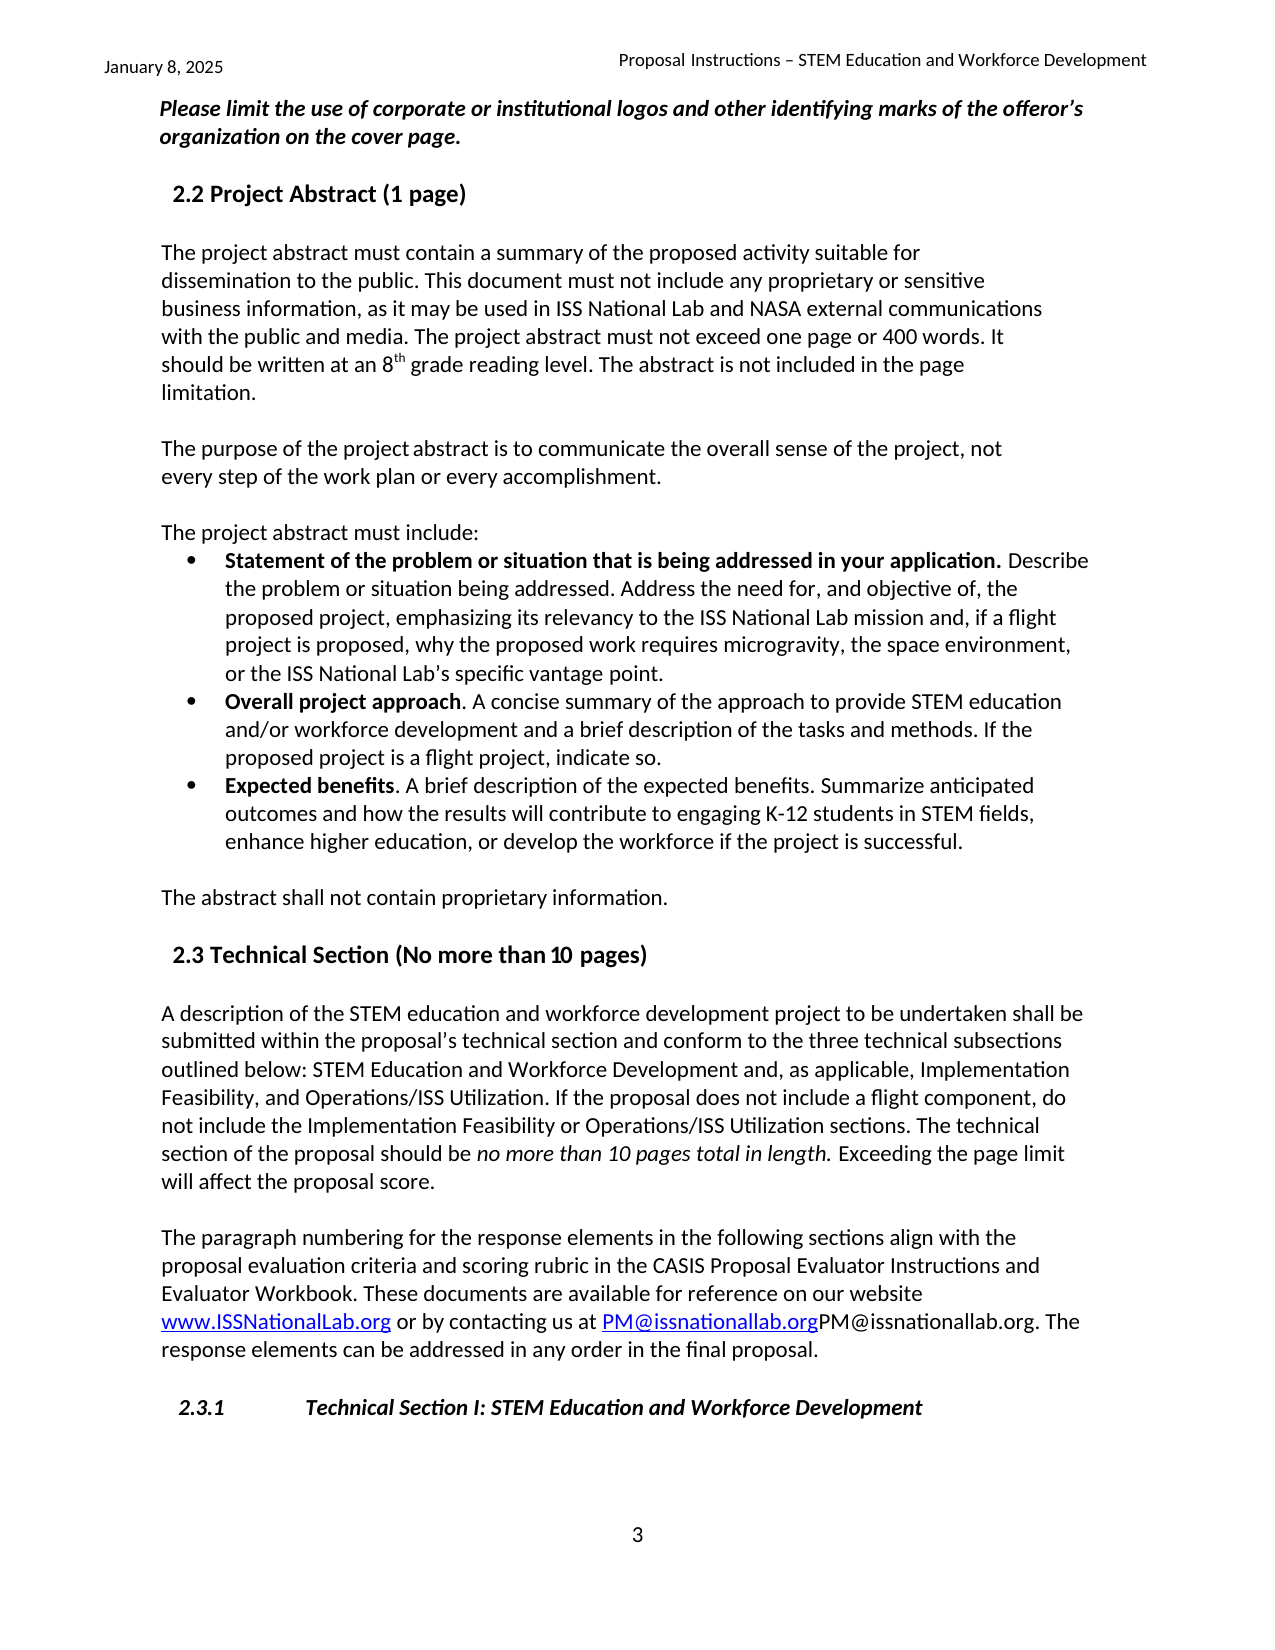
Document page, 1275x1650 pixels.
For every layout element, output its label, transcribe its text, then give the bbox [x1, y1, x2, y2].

subtitle Technical Section I: STEM Education and Workforce Development [178, 1393, 1125, 1421]
text Please limit the use of corporate or institutional logos and other identifying marks of the offeror’s organization on the cover page. [159, 94, 1125, 150]
text A description of the STEM education and workforce development project to be undertaken shall be submitted within the proposal’s technical section and conform to the three technical subsections outlined below: STEM Education and Workforce Development and, as applicable, Implementation Feasibility, and Operations/ISS Utilization. If the proposal does not include a flight component, do not include the Implementation Feasibility or Operations/ISS Utilization sections. The technical section of the proposal should be no more than 10 pages total in length. Exceeding the page limit will affect the proposal score. [161, 999, 1091, 1195]
list Expected benefits. A brief description of the expected benefits. Summarize anticipated outcomes and how the results will contribute to engaging K-12 students in STEM fields, enhance higher education, or develop the workforce if the project is successful. [187, 771, 1091, 855]
text The purpose of the project abstract is to communicate the overall sense of the project, not every step of the work plan or every accomplishment. [161, 434, 1044, 490]
text The paragraph numbering for the response elements in the following sections align with the proposal evaluation criteria and scoring rubric in the CASIS Proposal Evaluator Instructions and Evaluator Workbook. These documents are available for reference on our website www.ISSNationalLab.org or by contacting us at PM@issnationallab.orgPM@issnationallab.org. The response elements can be addressed in any order in the final proposal. [161, 1223, 1090, 1363]
text The project abstract must include: [161, 518, 1044, 546]
subtitle Technical Section (No more than 10 pages) [172, 939, 1125, 969]
text The project abstract must contain a summary of the proposed activity suitable for dissemination to the public. This document must not include any proprietary or sensitive business information, as it may be used in ISS National Lab and NASA external communications with the public and media. The project abstract must not exceed one page or 400 words. It should be written at an 8th grade reading level. The abstract is not included in the page limitation. [161, 238, 1044, 406]
text The abstract shall not contain proprietary information. [161, 883, 1125, 911]
list Overall project approach. A concise summary of the approach to provide STEM education and/or workforce development and a brief description of the tasks and methods. If the proposed project is a flight project, indicate so. [187, 687, 1089, 771]
list Statement of the problem or situation that is being addressed in your application. Describe the problem or situation being addressed. Address the need for, and objective of, the proposed project, emphasizing its relevancy to the ISS National Lab mission and, if a flight project is proposed, why the proposed work requires microgravity, the space environment, or the ISS National Lab’s specific vantage point. [187, 547, 1089, 687]
subtitle Project Abstract (1 page) [172, 178, 1125, 209]
